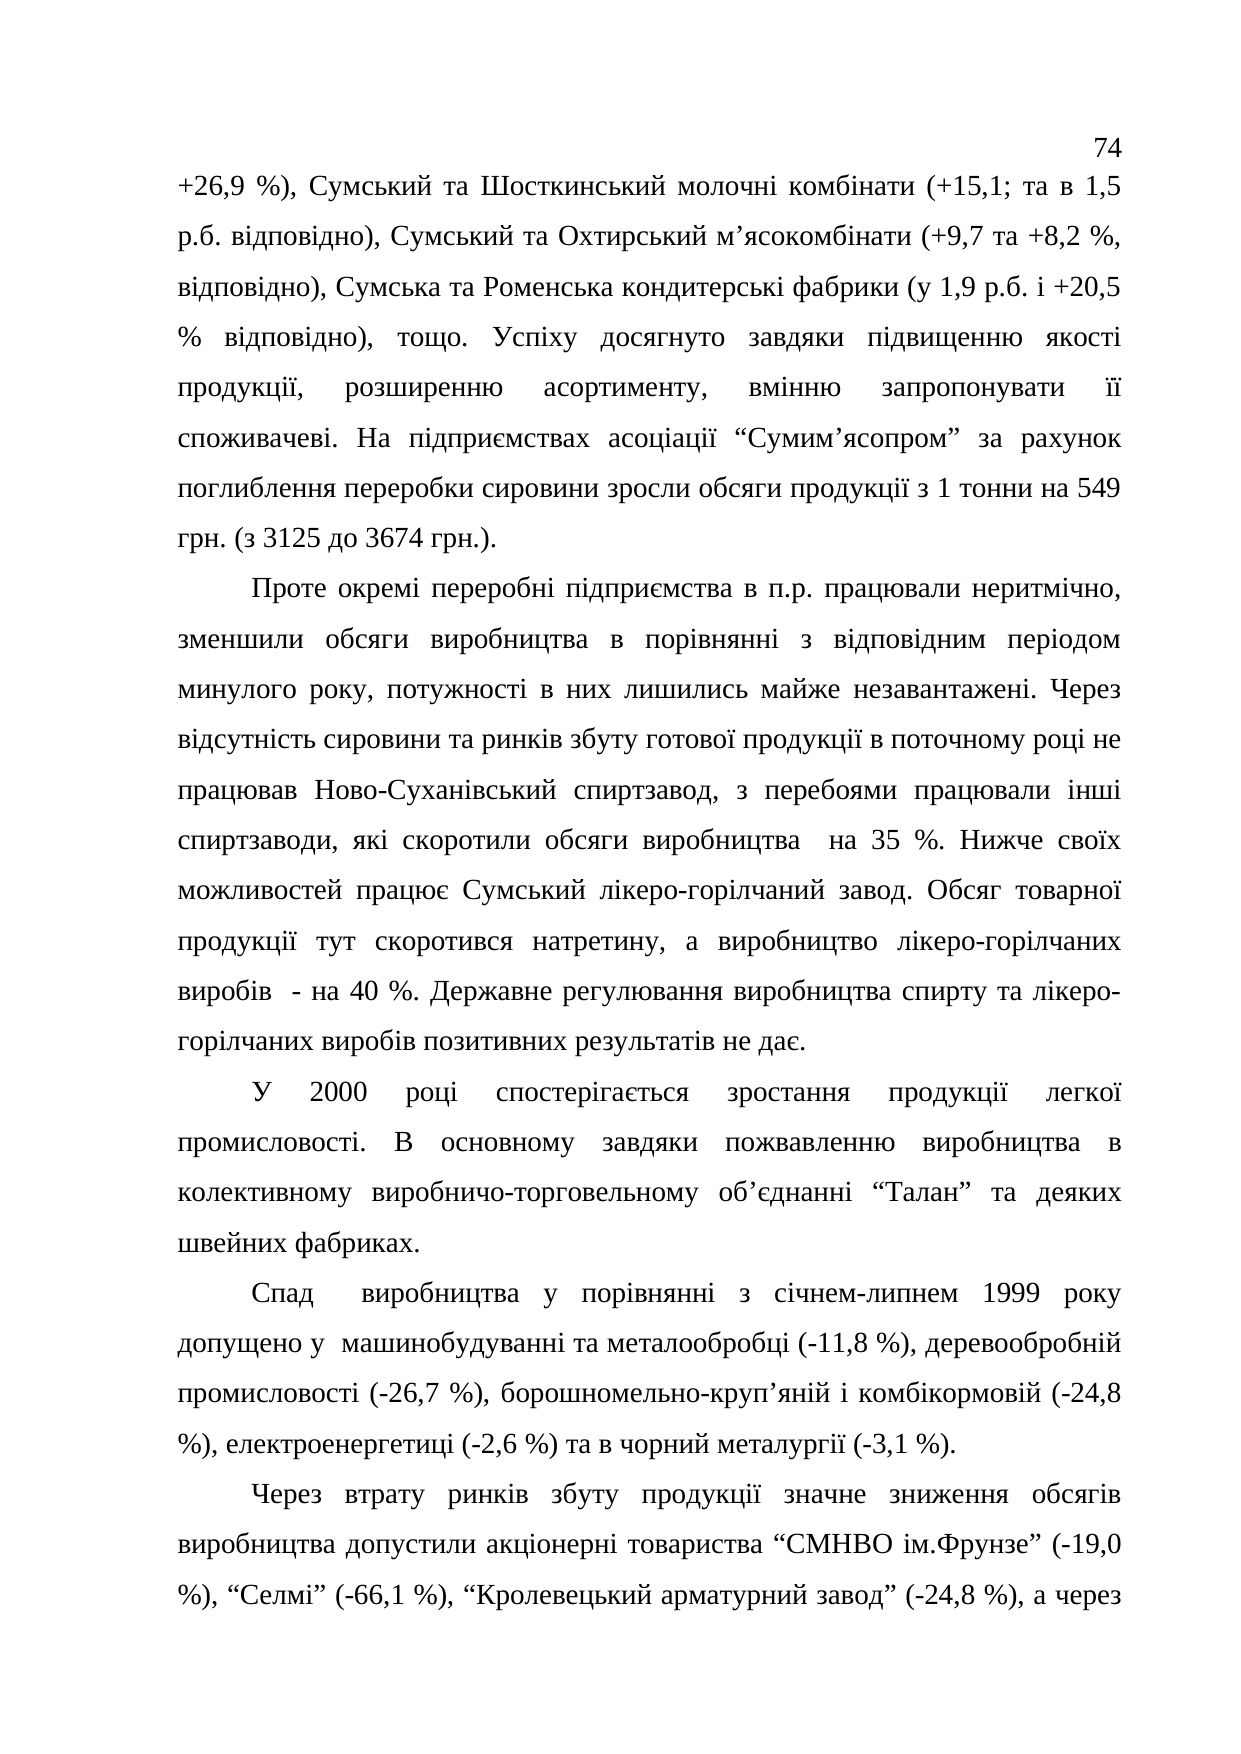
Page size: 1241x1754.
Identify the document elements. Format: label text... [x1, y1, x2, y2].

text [177, 1476, 1122, 1611]
text Спад виробництва у порівнянні з січнем-липнем 1999 року допущено у машинобудуванні та металообробці (-11,8 %), деревообробній промисловості (-26,7 %), борошномельно-круп’яній і комбікормовій (-24,8 %), електроенергетиці (-2,6 %) та в чорний металургії (-3,1 %). [177, 1275, 1122, 1460]
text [177, 168, 1122, 554]
text У 2000 році спостерігається зростання продукції легкої промисловості. В основному завдяки пожвавленню виробництва в колективному виробничо-торговельному об’єднанні “Талан” та деяких швейних фабриках. [177, 1074, 1122, 1258]
text Проте окремі переробні підприємства в п.р. працювали неритмічно, зменшили обсяги виробництва в порівнянні з відповідним періодом минулого року, потужності в них лишились майже незавантажені. Через відсутність сировини та ринків збуту готової продукції в поточному році не працював Ново-Суханівський спиртзавод, з перебоями працювали інші спиртзаводи, які скоротили обсяги виробництва на 35 %. Нижче своїх можливостей працює Сумський лікеро-горілчаний завод. Обсяг товарної продукції тут скоротився натретину, а виробництво лікеро-горілчаних виробів - на 40 %. Державне регулювання виробництва спирту та лікеро-горілчаних виробів позитивних результатів не дає. [177, 571, 1122, 1057]
